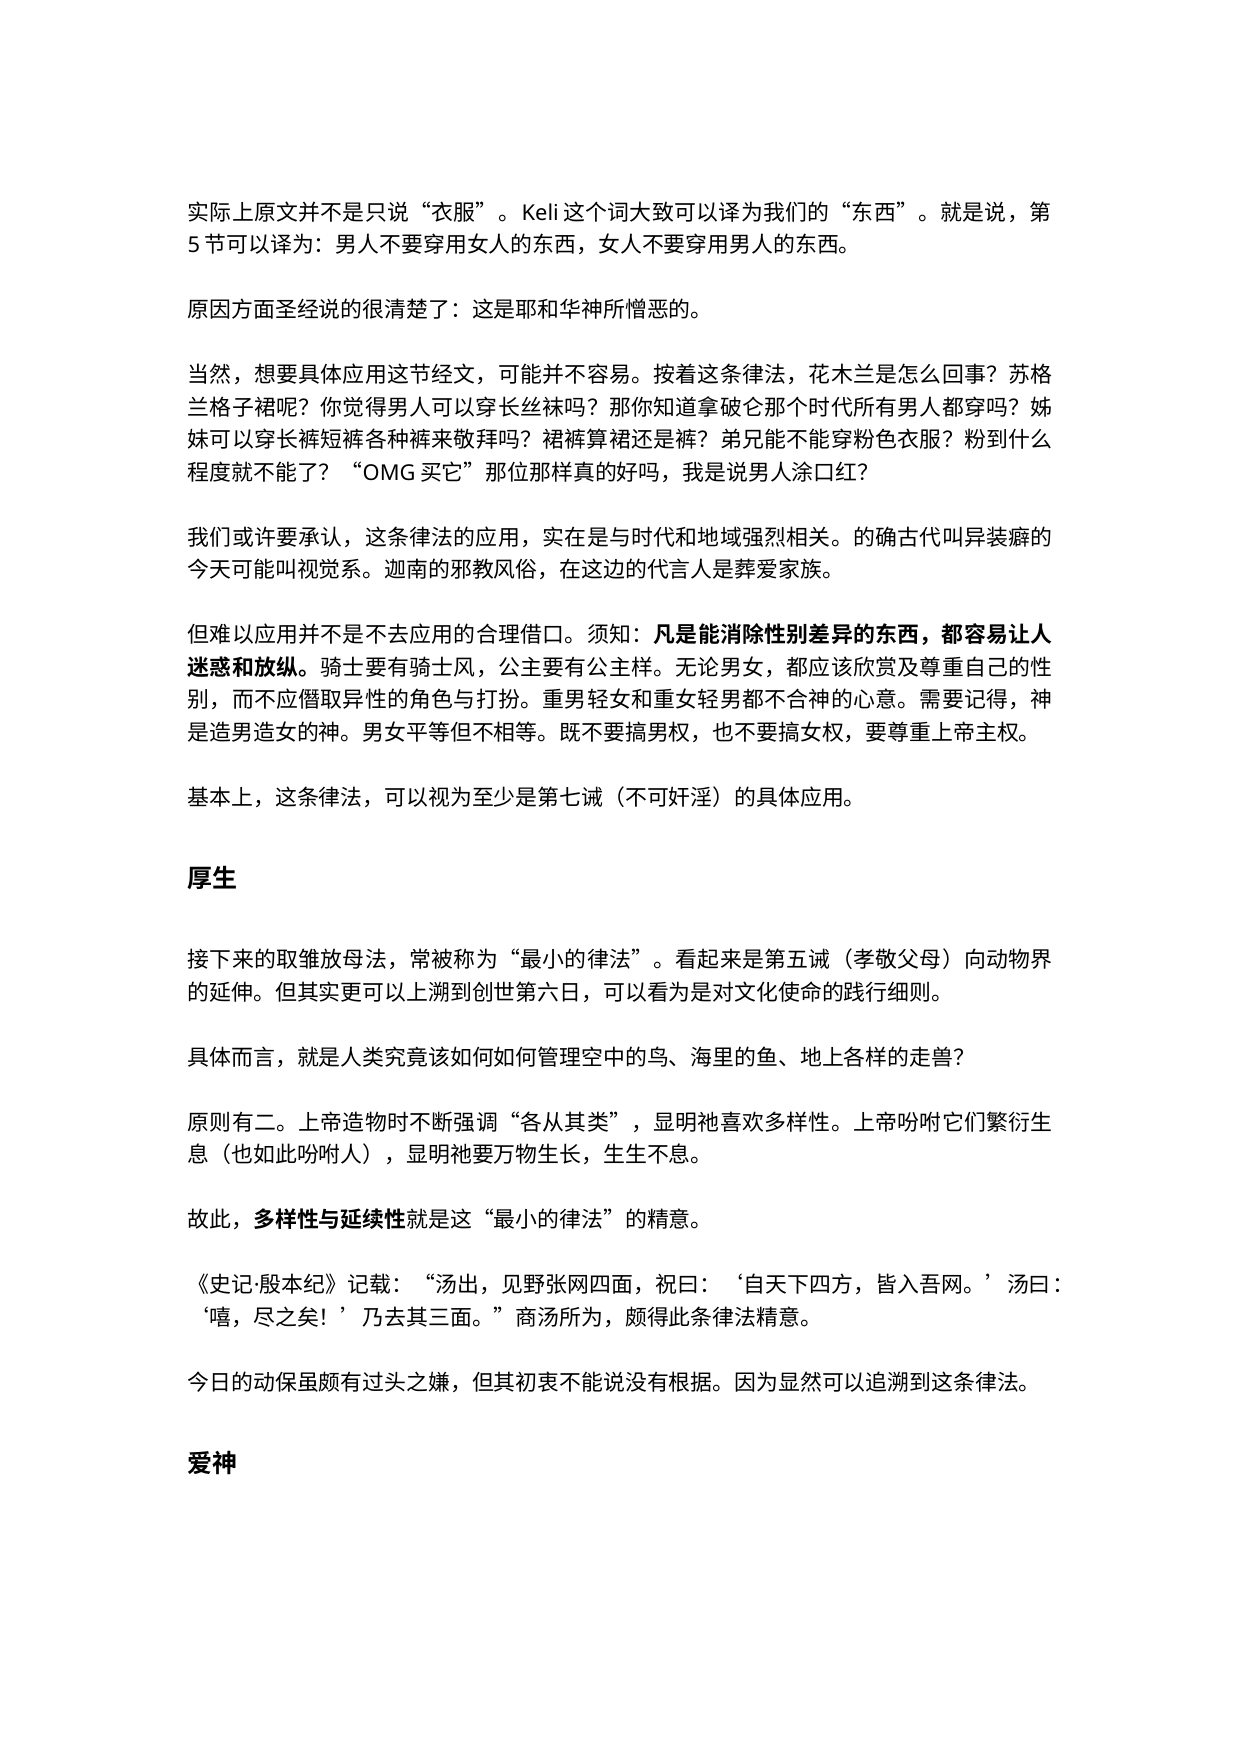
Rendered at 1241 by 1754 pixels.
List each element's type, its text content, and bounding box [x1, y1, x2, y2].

text 故此，多样性与延续性就是这“最小的律法”的精意。 [187, 1202, 1053, 1234]
text 原则有二。上帝造物时不断强调“各从其类”，显明祂喜欢多样性。上帝吩咐它们繁衍生息（也如此吩咐人），显明祂要万物生长，生生不息。 [187, 1104, 1053, 1169]
text 原因方面圣经说的很清楚了：这是耶和华神所憎恶的。 [187, 292, 1053, 324]
text 实际上原文并不是只说“衣服”。Keli这个词大致可以译为我们的“东西”。就是说，第5节可以译为：男人不要穿用女人的东西，女人不要穿用男人的东西。 [187, 194, 1053, 259]
text 爱神 [187, 1429, 1053, 1494]
text 《史记·殷本纪》记载：“汤出，见野张网四面，祝曰：‘自天下四方，皆入吾网。’汤曰：‘嘻，尽之矣！’乃去其三面。”商汤所为，颇得此条律法精意。 [187, 1267, 1053, 1332]
text 当然，想要具体应用这节经文，可能并不容易。按着这条律法，花木兰是怎么回事？苏格兰格子裙呢？你觉得男人可以穿长丝袜吗？那你知道拿破仑那个时代所有男人都穿吗？姊妹可以穿长裤短裤各种裤来敬拜吗？裙裤算裙还是裤？弟兄能不能穿粉色衣服？粉到什么程度就不能了？“OMG买它”那位那样真的好吗，我是说男人涂口红？ [187, 357, 1053, 487]
text 今日的动保虽颇有过头之嫌，但其初衷不能说没有根据。因为显然可以追溯到这条律法。 [187, 1364, 1053, 1397]
text 接下来的取雏放母法，常被称为“最小的律法”。看起来是第五诫（孝敬父母）向动物界的延伸。但其实更可以上溯到创世第六日，可以看为是对文化使命的践行细则。 [187, 942, 1053, 1007]
text 我们或许要承认，这条律法的应用，实在是与时代和地域强烈相关。的确古代叫异装癖的，今天可能叫视觉系。迦南的邪教风俗，在这边的代言人是葬爱家族。 [187, 519, 1053, 584]
text 具体而言，就是人类究竟该如何如何管理空中的鸟、海里的鱼、地上各样的走兽？ [187, 1039, 1053, 1072]
text 基本上，这条律法，可以视为至少是第七诫（不可奸淫）的具体应用。 [187, 779, 1053, 812]
text 但难以应用并不是不去应用的合理借口。须知：凡是能消除性别差异的东西，都容易让人迷惑和放纵。骑士要有骑士风，公主要有公主样。无论男女，都应该欣赏及尊重自己的性别，而不应僭取异性的角色与打扮。重男轻女和重女轻男都不合神的心意。需要记得，神是造男造女的神。男女平等但不相等。既不要搞男权，也不要搞女权，要尊重上帝主权。 [187, 617, 1053, 747]
text 厚生 [187, 844, 1053, 909]
